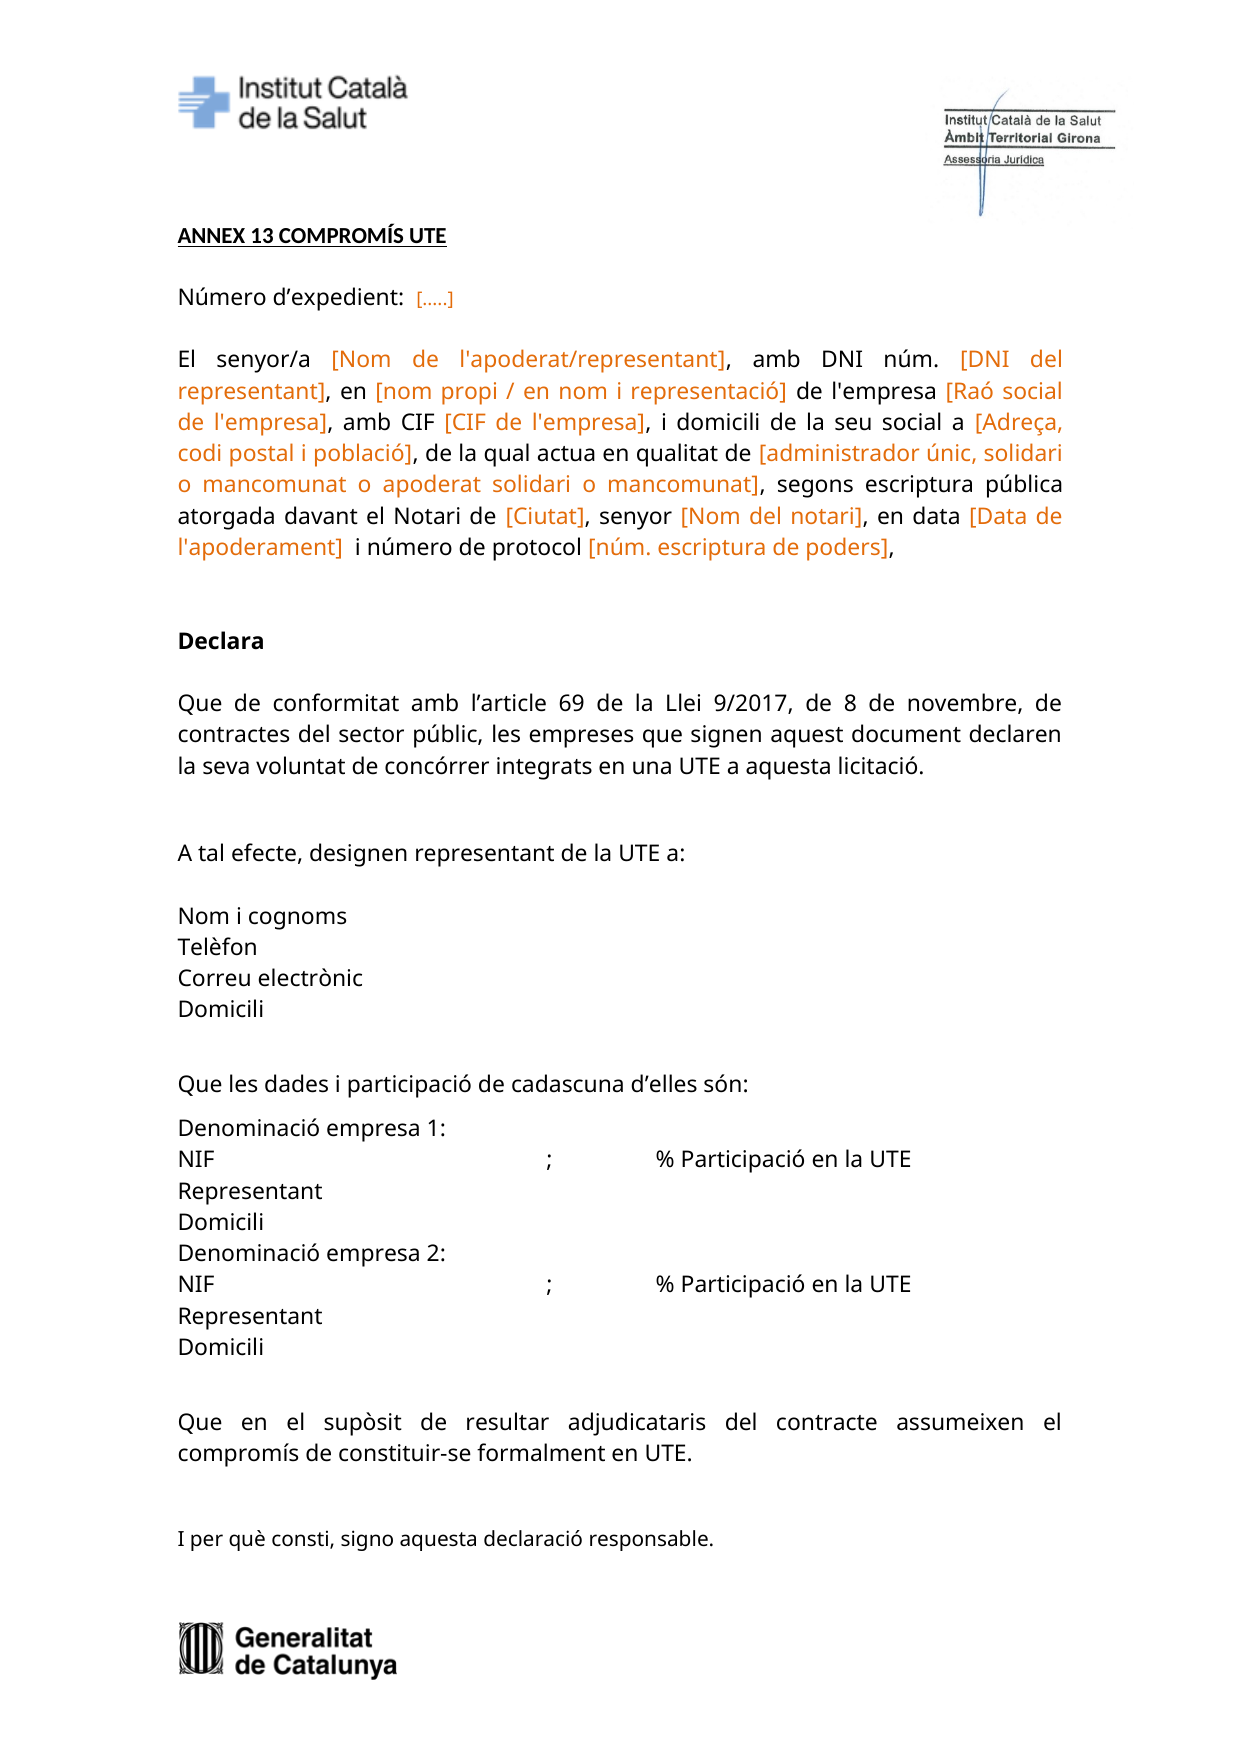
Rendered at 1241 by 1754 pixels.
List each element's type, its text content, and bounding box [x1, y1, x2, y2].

text Representant [177, 1299, 1063, 1331]
text NIF ; % Participació en la UTE [177, 1268, 1063, 1299]
text A tal efecte, designen representant de la UTE a: [177, 837, 1063, 868]
text NIF ; % Participació en la UTE [177, 1143, 1063, 1174]
text Correu electrònic [177, 962, 1063, 993]
picture [925, 76, 1135, 229]
text Telèfon [177, 931, 1063, 962]
text Denominació empresa 1: [177, 1112, 1063, 1143]
text Que en el supòsit de resultar adjudicataris del contracte assumeixen el compromís de constituir-se formalment en UTE. [177, 1406, 1063, 1468]
text Domicili [177, 993, 1063, 1024]
text Representant [177, 1174, 1063, 1206]
text El senyor/a [Nom de l'apoderat/representant], amb DNI núm. [DNI del representant], en [nom propi / en nom i representació] de l'empresa [Raó social de l'empresa], amb CIF [CIF de l'empresa], i domicili de la seu social a [Adreça, codi postal i població], de la qual actua en qualitat de [administrador únic, solidari o mancomunat o apoderat solidari o mancomunat], segons escriptura pública atorgada davant el Notari de [Ciutat], senyor [Nom del notari], en data [Data de l'apoderament] i número de protocol [núm. escriptura de poders], [177, 343, 1063, 562]
text Nom i cognoms [177, 899, 1063, 931]
text Domicili [177, 1206, 1063, 1237]
text Que les dades i participació de cadascuna d’elles són: [177, 1068, 1063, 1099]
text Declara [177, 624, 1063, 656]
text I per què consti, signo aquesta declaració responsable. [177, 1524, 1063, 1553]
text Domicili [177, 1331, 1063, 1362]
text ANNEX 13 COMPROMÍS UTE [177, 222, 1063, 249]
picture [177, 1620, 399, 1681]
picture [177, 73, 410, 134]
text Denominació empresa 2: [177, 1237, 1063, 1268]
text Número d’expedient: [.....] [177, 281, 1063, 312]
text Que de conformitat amb l’article 69 de la Llei 9/2017, de 8 de novembre, de contractes del sector públic, les empreses que signen aquest document declaren la seva voluntat de concórrer integrats en una UTE a aquesta licitació. [177, 687, 1063, 781]
